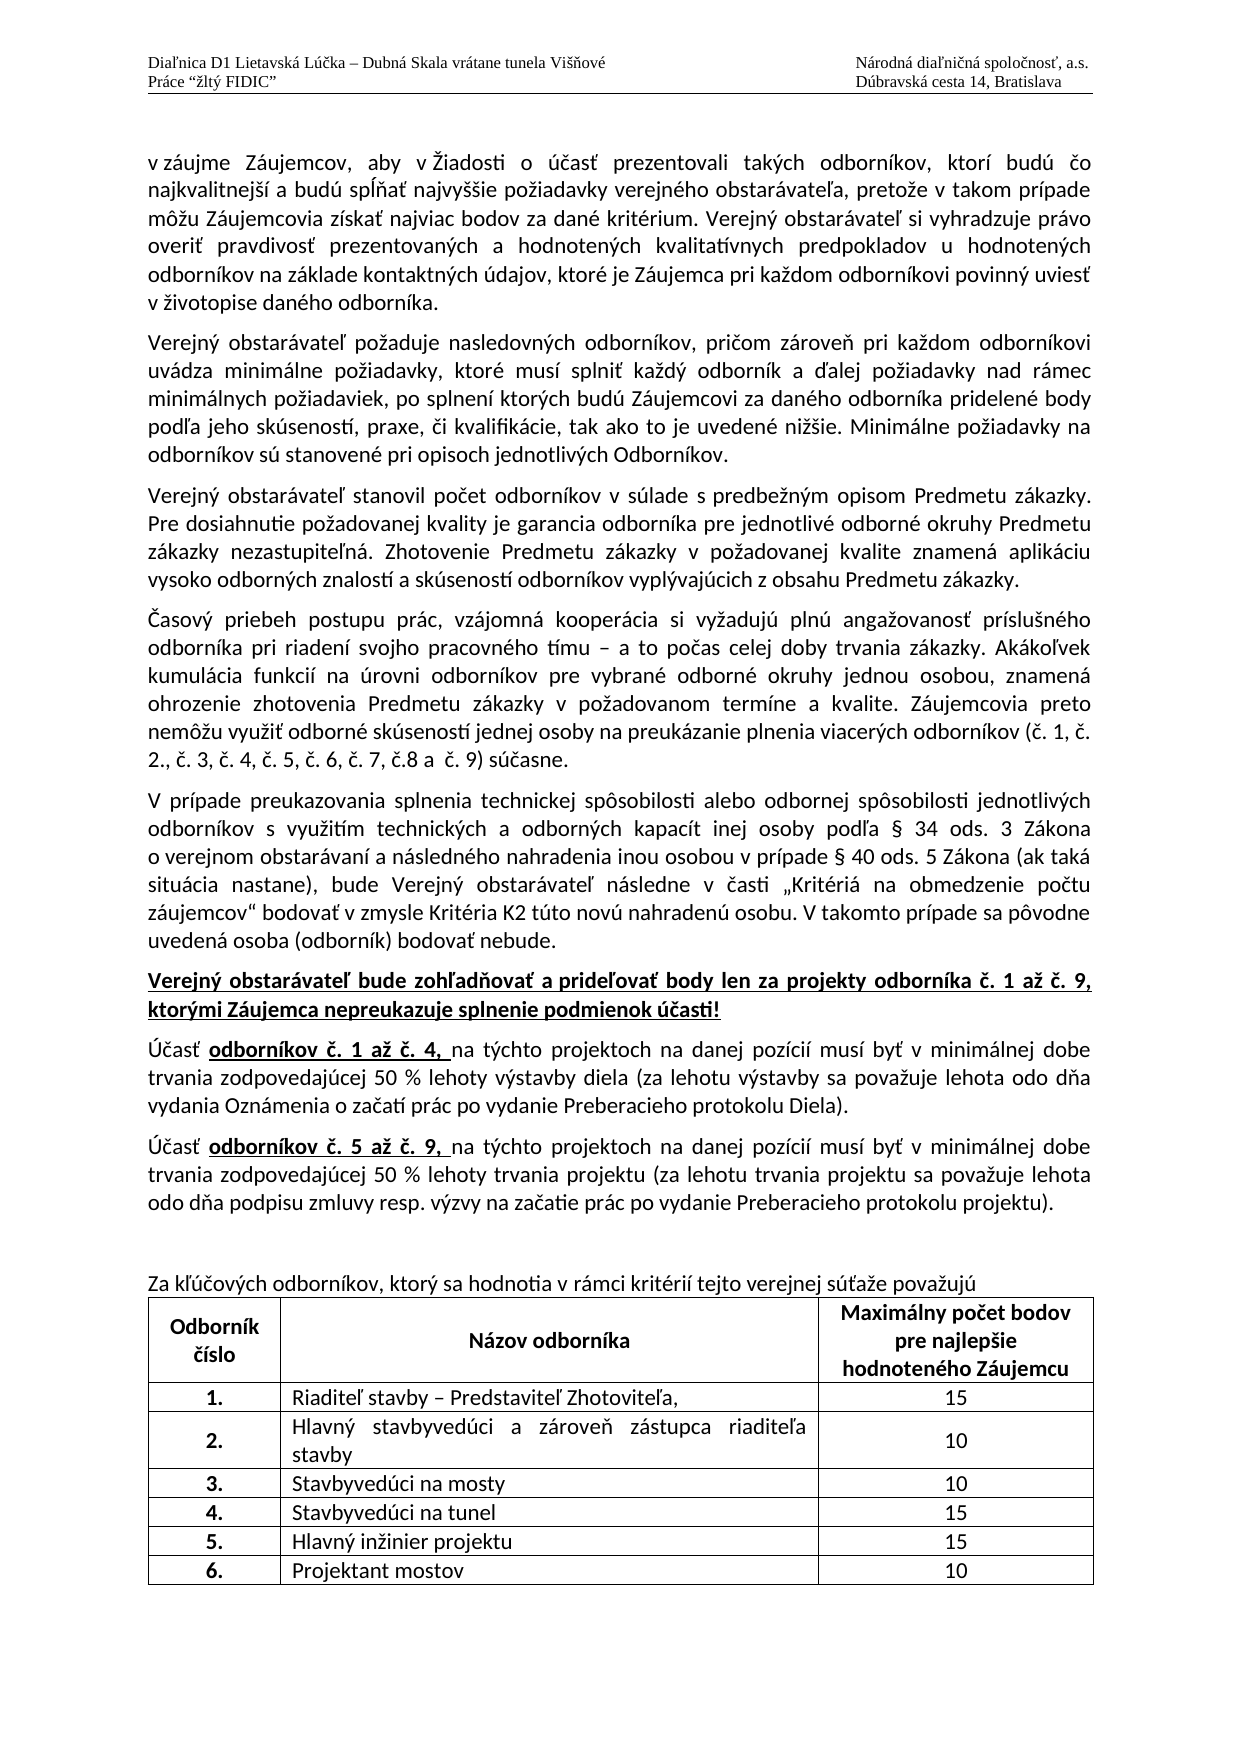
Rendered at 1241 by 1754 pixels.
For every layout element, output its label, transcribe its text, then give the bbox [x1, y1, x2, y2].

table_cell 6. [149, 1556, 280, 1584]
text Účasť odborníkov č. 1 až č. 4, na týchto projektoch na danej pozícií musí byť v minimálnej dobe trvania zodpovedajúcej 50 % lehoty výstavby diela (za lehotu výstavby sa považuje lehota odo dňa vydania Oznámenia o začatí prác po vydanie Preberacieho protokolu Diela). [148, 1035, 1093, 1119]
table_cell Stavbyvedúci na tunel [281, 1498, 818, 1526]
text Účasť odborníkov č. 5 až č. 9, na týchto projektoch na danej pozícií musí byť v minimálnej dobe trvania zodpovedajúcej 50 % lehoty trvania projektu (za lehotu trvania projektu sa považuje lehota odo dňa podpisu zmluvy resp. výzvy na začatie prác po vydanie Preberacieho protokolu projektu). [148, 1132, 1093, 1216]
table_cell 5. [149, 1527, 280, 1555]
table_cell 4. [149, 1498, 280, 1526]
text Verejný obstarávateľ stanovil počet odborníkov v súlade s predbežným opisom Predmetu zákazky. Pre dosiahnutie požadovanej kvality je garancia odborníka pre jednotlivé odborné okruhy Predmetu zákazky nezastupiteľná. Zhotovenie Predmetu zákazky v požadovanej kvalite znamená aplikáciu vysoko odborných znalostí a skúseností odborníkov vyplývajúcich z obsahu Predmetu zákazky. [148, 481, 1093, 593]
table_cell Projektant mostov [281, 1556, 818, 1584]
table_cell 10 [819, 1556, 1093, 1584]
text Za kľúčových odborníkov, ktorý sa hodnotia v rámci kritérií tejto verejnej súťaže považujú [148, 1269, 1093, 1297]
text V prípade preukazovania splnenia technickej spôsobilosti alebo odbornej spôsobilosti jednotlivých odborníkov s využitím technických a odborných kapacít inej osoby podľa § 34 ods. 3 Zákona o verejnom obstarávaní a následného nahradenia inou osobou v prípade § 40 ods. 5 Zákona (ak taká situácia nastane), bude Verejný obstarávateľ následne v časti „Kritériá na obmedzenie počtu záujemcov“ bodovať v zmysle Kritéria K2 túto novú nahradenú osobu. V takomto prípade sa pôvodne uvedená osoba (odborník) bodovať nebude. [148, 786, 1093, 954]
table_cell Hlavný stavbyvedúci a zároveň zástupca riaditeľa stavby [281, 1412, 818, 1468]
table_cell 10 [819, 1469, 1093, 1497]
table_cell 15 [819, 1498, 1093, 1526]
table_cell 10 [819, 1412, 1093, 1468]
table_cell 15 [819, 1383, 1093, 1411]
table_header Názov odborníka [281, 1298, 818, 1382]
table_cell Riaditeľ stavby – Predstaviteľ Zhotoviteľa, [281, 1383, 818, 1411]
table_cell 2. [149, 1412, 280, 1468]
table_header Odborník číslo [149, 1298, 280, 1382]
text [148, 148, 1093, 316]
table_cell 1. [149, 1383, 280, 1411]
text Verejný obstarávateľ požaduje nasledovných odborníkov, pričom zároveň pri každom odborníkovi uvádza minimálne požiadavky, ktoré musí splniť každý odborník a ďalej požiadavky nad rámec minimálnych požiadaviek, po splnení ktorých budú Záujemcovi za daného odborníka pridelené body podľa jeho skúseností, praxe, či kvalifikácie, tak ako to je uvedené nižšie. Minimálne požiadavky na odborníkov sú stanovené pri opisoch jednotlivých Odborníkov. [148, 328, 1093, 468]
text Časový priebeh postupu prác, vzájomná kooperácia si vyžadujú plnú angažovanosť príslušného odborníka pri riadení svojho pracovného tímu – a to počas celej doby trvania zákazky. Akákoľvek kumulácia funkcií na úrovni odborníkov pre vybrané odborné okruhy jednou osobou, znamená ohrozenie zhotovenia Predmetu zákazky v požadovanom termíne a kvalite. Záujemcovia preto nemôžu využiť odborné skúseností jednej osoby na preukázanie plnenia viacerých odborníkov (č. 1, č. 2., č. 3, č. 4, č. 5, č. 6, č. 7, č.8 a č. 9) súčasne. [148, 605, 1093, 773]
table_header Maximálny počet bodov pre najlepšie hodnoteného Záujemcu [819, 1298, 1093, 1382]
text Verejný obstarávateľ bude zohľadňovať a prideľovať body len za projekty odborníka č. 1 až č. 9, ktorými Záujemca nepreukazuje splnenie podmienok účasti! [148, 967, 1093, 1023]
table_cell Stavbyvedúci na mosty [281, 1469, 818, 1497]
table_cell 15 [819, 1527, 1093, 1555]
table_cell 3. [149, 1469, 280, 1497]
table_cell Hlavný inžinier projektu [281, 1527, 818, 1555]
